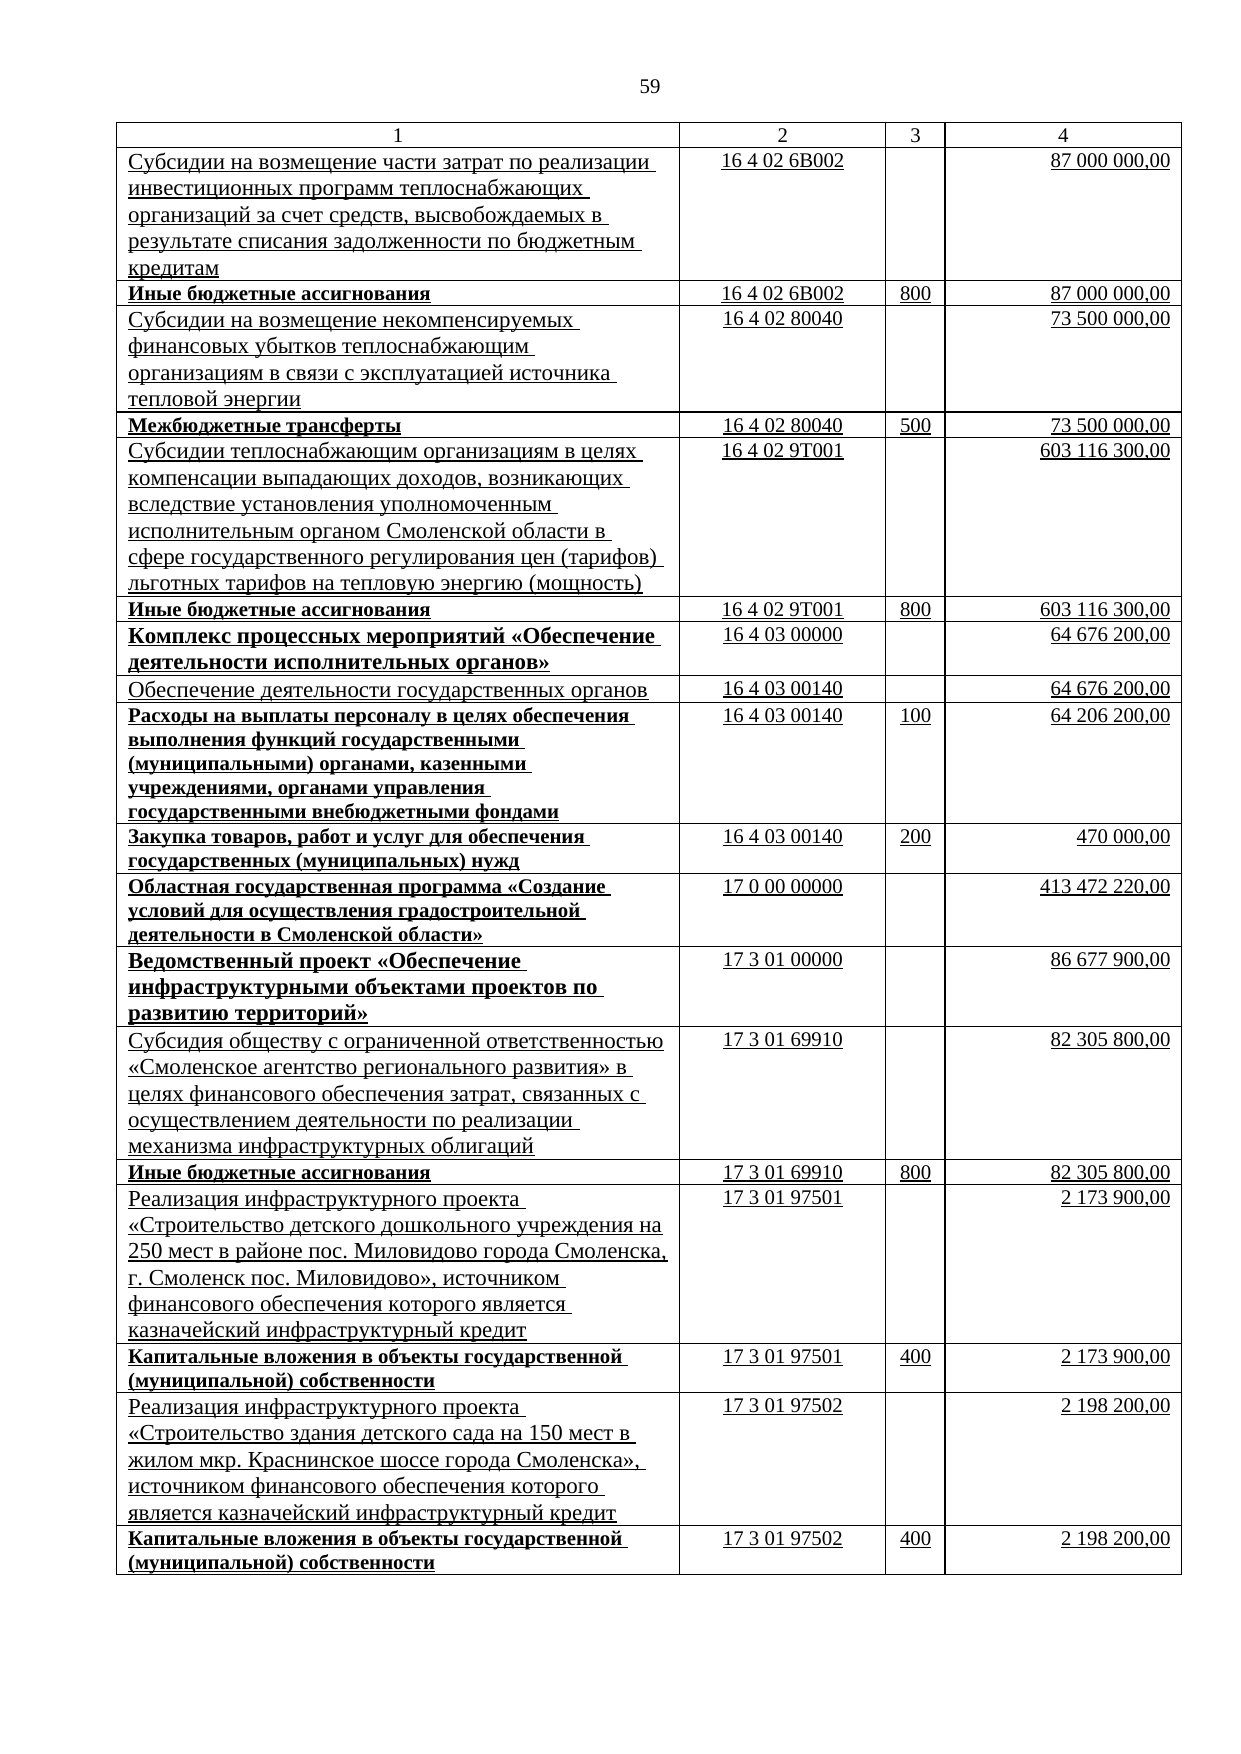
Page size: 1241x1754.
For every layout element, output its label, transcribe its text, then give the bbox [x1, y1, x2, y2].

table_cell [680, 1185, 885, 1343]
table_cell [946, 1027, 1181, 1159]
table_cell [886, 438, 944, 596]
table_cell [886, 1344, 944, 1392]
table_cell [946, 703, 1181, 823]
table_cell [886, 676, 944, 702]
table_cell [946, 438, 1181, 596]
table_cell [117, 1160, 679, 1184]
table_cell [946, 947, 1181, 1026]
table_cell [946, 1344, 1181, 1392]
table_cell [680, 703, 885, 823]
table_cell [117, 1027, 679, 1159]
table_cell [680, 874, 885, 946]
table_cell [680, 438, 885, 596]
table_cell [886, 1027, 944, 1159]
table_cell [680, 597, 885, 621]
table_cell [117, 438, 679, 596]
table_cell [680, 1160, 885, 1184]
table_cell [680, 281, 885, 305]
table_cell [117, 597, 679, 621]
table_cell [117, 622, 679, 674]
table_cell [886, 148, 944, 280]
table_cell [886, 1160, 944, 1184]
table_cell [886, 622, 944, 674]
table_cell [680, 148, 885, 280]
table_header 2 [680, 123, 885, 147]
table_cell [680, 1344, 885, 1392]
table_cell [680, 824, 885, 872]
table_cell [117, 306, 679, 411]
table_header 4 [946, 123, 1181, 147]
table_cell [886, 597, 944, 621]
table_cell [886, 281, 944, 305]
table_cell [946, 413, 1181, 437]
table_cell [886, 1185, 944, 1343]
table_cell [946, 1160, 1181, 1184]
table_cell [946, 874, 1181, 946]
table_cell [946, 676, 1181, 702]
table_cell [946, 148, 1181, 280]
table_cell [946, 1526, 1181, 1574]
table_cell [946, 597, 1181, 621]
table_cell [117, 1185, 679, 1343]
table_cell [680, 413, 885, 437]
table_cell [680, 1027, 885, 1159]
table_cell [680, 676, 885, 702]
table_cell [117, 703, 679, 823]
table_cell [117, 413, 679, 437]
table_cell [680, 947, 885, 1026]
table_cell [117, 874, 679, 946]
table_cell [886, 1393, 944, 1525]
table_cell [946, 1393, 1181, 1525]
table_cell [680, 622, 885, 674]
table_header 3 [886, 123, 944, 147]
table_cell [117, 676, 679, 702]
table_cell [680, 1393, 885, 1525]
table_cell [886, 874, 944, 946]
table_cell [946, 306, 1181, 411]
table_header 1 [117, 123, 679, 147]
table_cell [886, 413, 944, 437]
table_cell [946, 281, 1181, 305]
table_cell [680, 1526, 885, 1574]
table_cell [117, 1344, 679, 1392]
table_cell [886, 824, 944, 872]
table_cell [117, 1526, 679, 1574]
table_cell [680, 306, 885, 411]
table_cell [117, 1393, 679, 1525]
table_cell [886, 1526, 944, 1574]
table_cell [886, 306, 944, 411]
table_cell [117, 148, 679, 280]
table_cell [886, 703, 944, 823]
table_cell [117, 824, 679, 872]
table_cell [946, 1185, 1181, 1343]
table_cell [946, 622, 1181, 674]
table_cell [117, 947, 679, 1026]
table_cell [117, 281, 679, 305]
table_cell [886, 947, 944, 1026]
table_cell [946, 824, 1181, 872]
